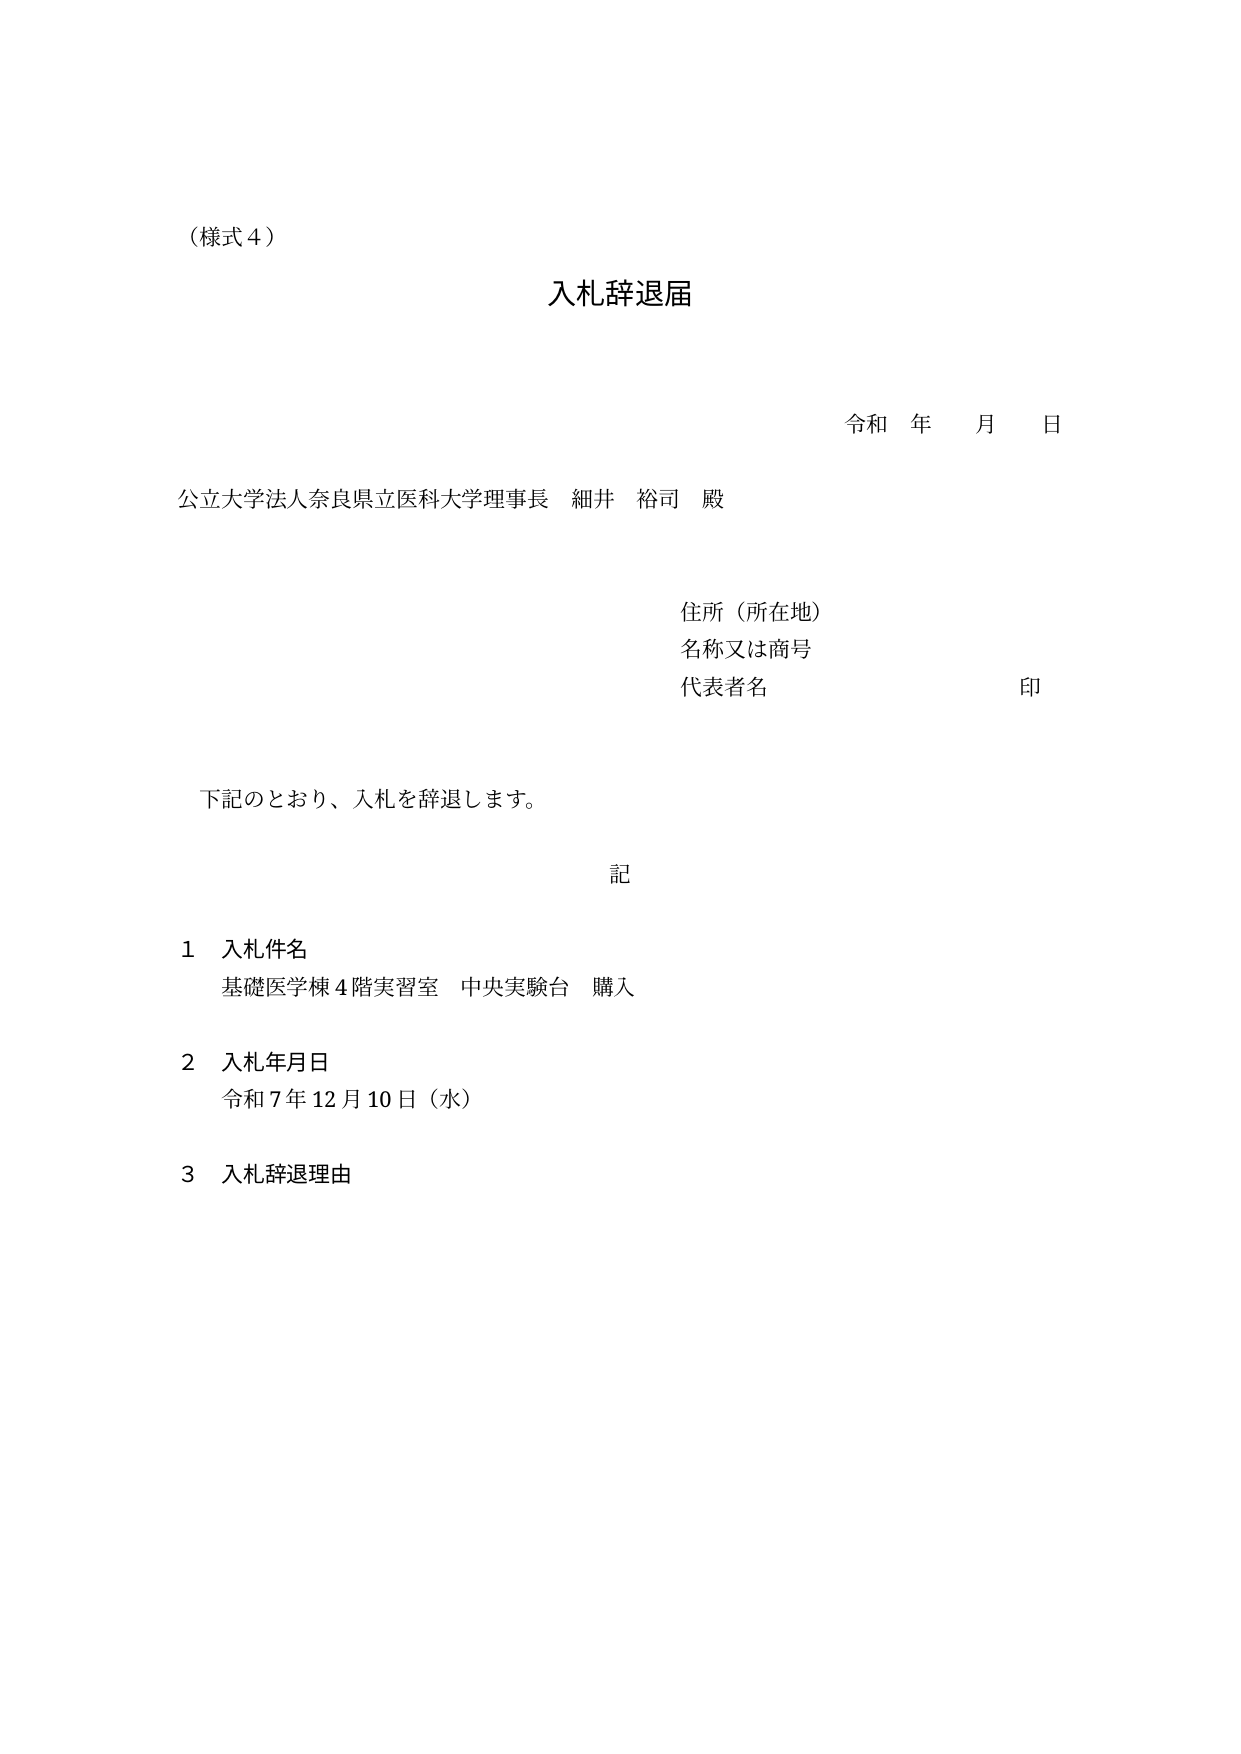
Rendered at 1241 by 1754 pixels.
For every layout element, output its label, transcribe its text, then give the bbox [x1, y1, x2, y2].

text ３ 入札辞退理由 [177, 1154, 1063, 1192]
text 公立大学法人奈良県立医科大学理事長 細井 裕司 殿 [177, 479, 1063, 517]
text 代表者名 印 [177, 667, 1063, 704]
text （様式４） [177, 217, 1063, 254]
text 入札辞退届 [177, 254, 1063, 329]
text 基礎医学棟4階実習室 中央実験台 購入 [177, 967, 1063, 1004]
text 令和7年12月10日（水） [177, 1079, 1063, 1117]
text 令和 年 月 日 [177, 404, 1063, 442]
subtitle 記 [177, 854, 1063, 892]
text 名称又は商号 [177, 629, 1063, 667]
text ２ 入札年月日 [177, 1042, 1063, 1079]
text 下記のとおり、入札を辞退します。 [177, 779, 1063, 817]
text 住所（所在地） [177, 592, 1063, 629]
text １ 入札件名 [177, 929, 1063, 967]
